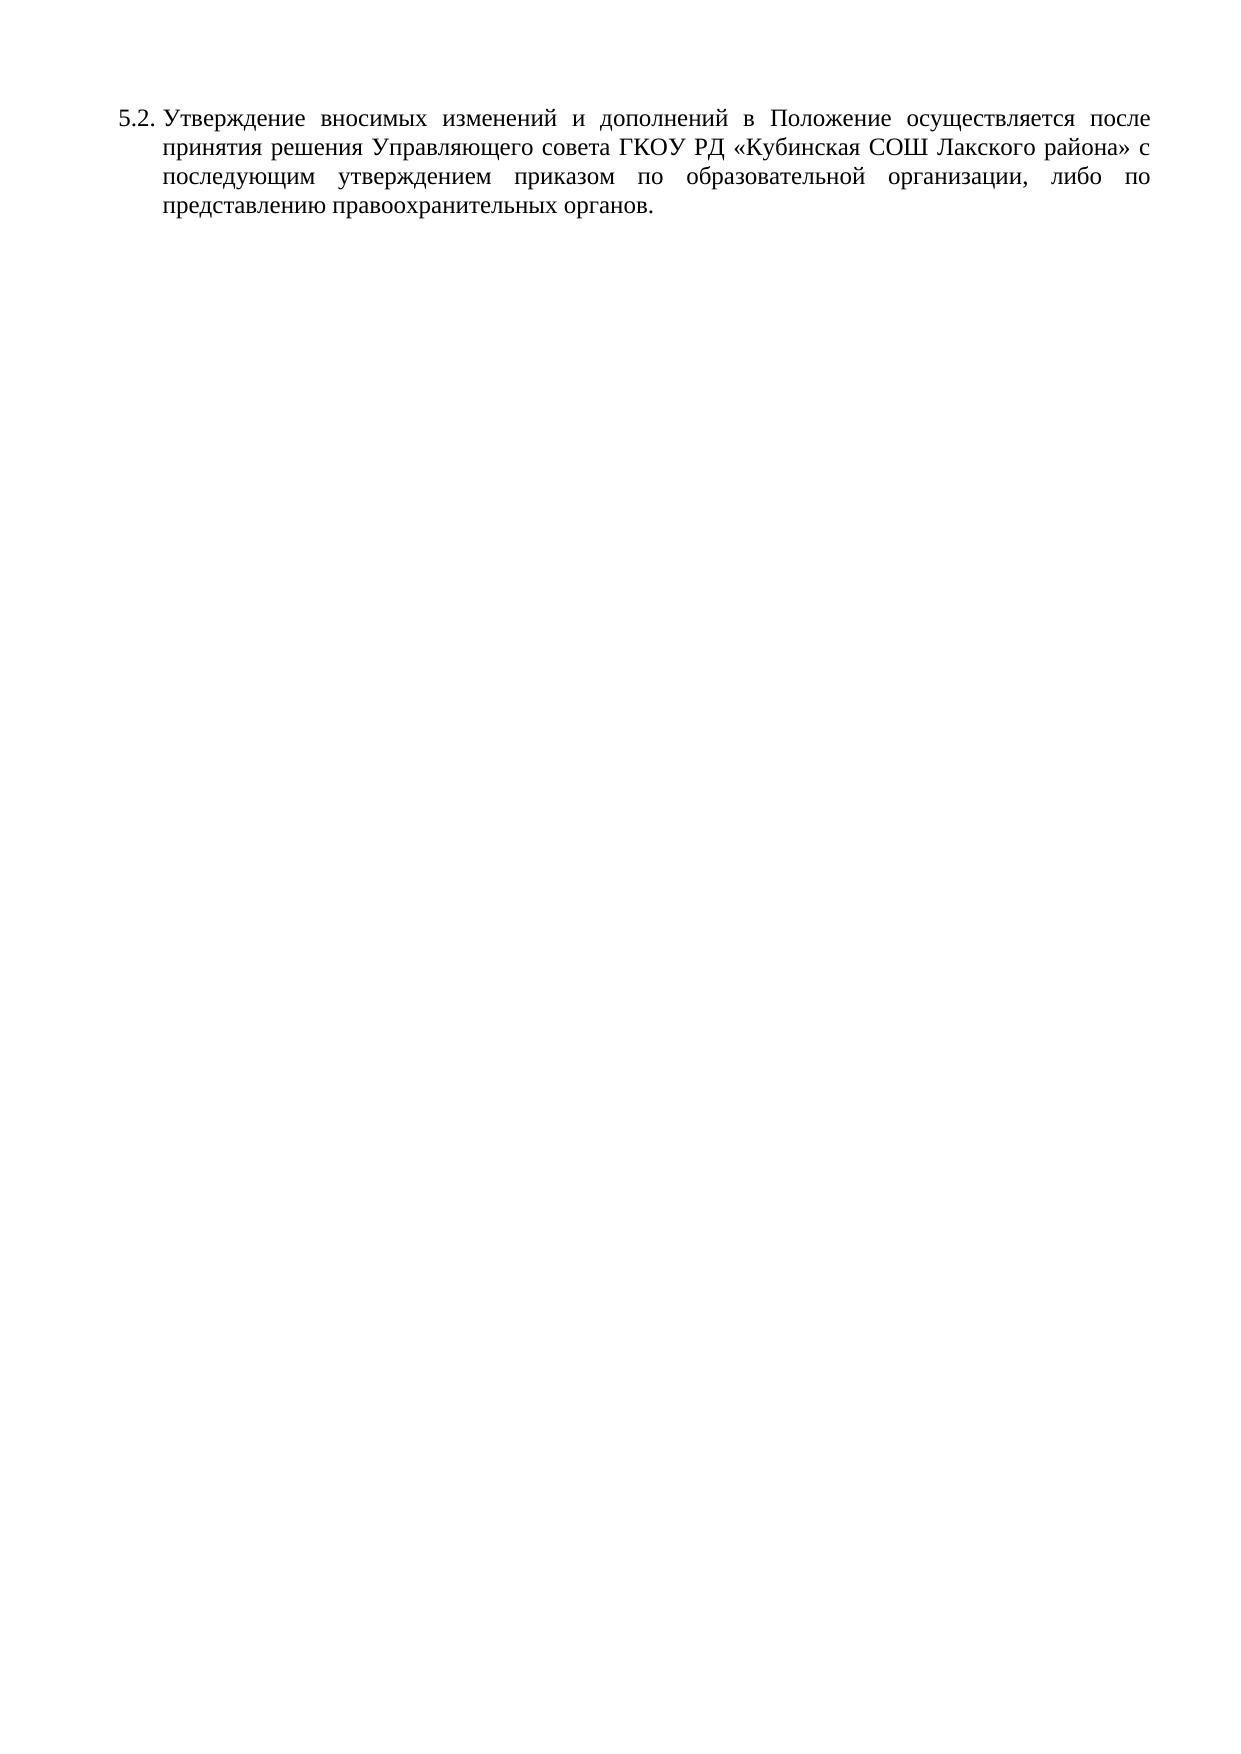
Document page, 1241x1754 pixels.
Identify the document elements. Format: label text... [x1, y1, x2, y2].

list Утверждение вносимых изменений и дополнений в Положение осуществляется после принятия решения Управляющего совета ГКОУ РД «Кубинская СОШ Лакского района» с последующим утверждением приказом по образовательной организации, либо по представлению правоохранительных органов. [118, 103, 1152, 218]
